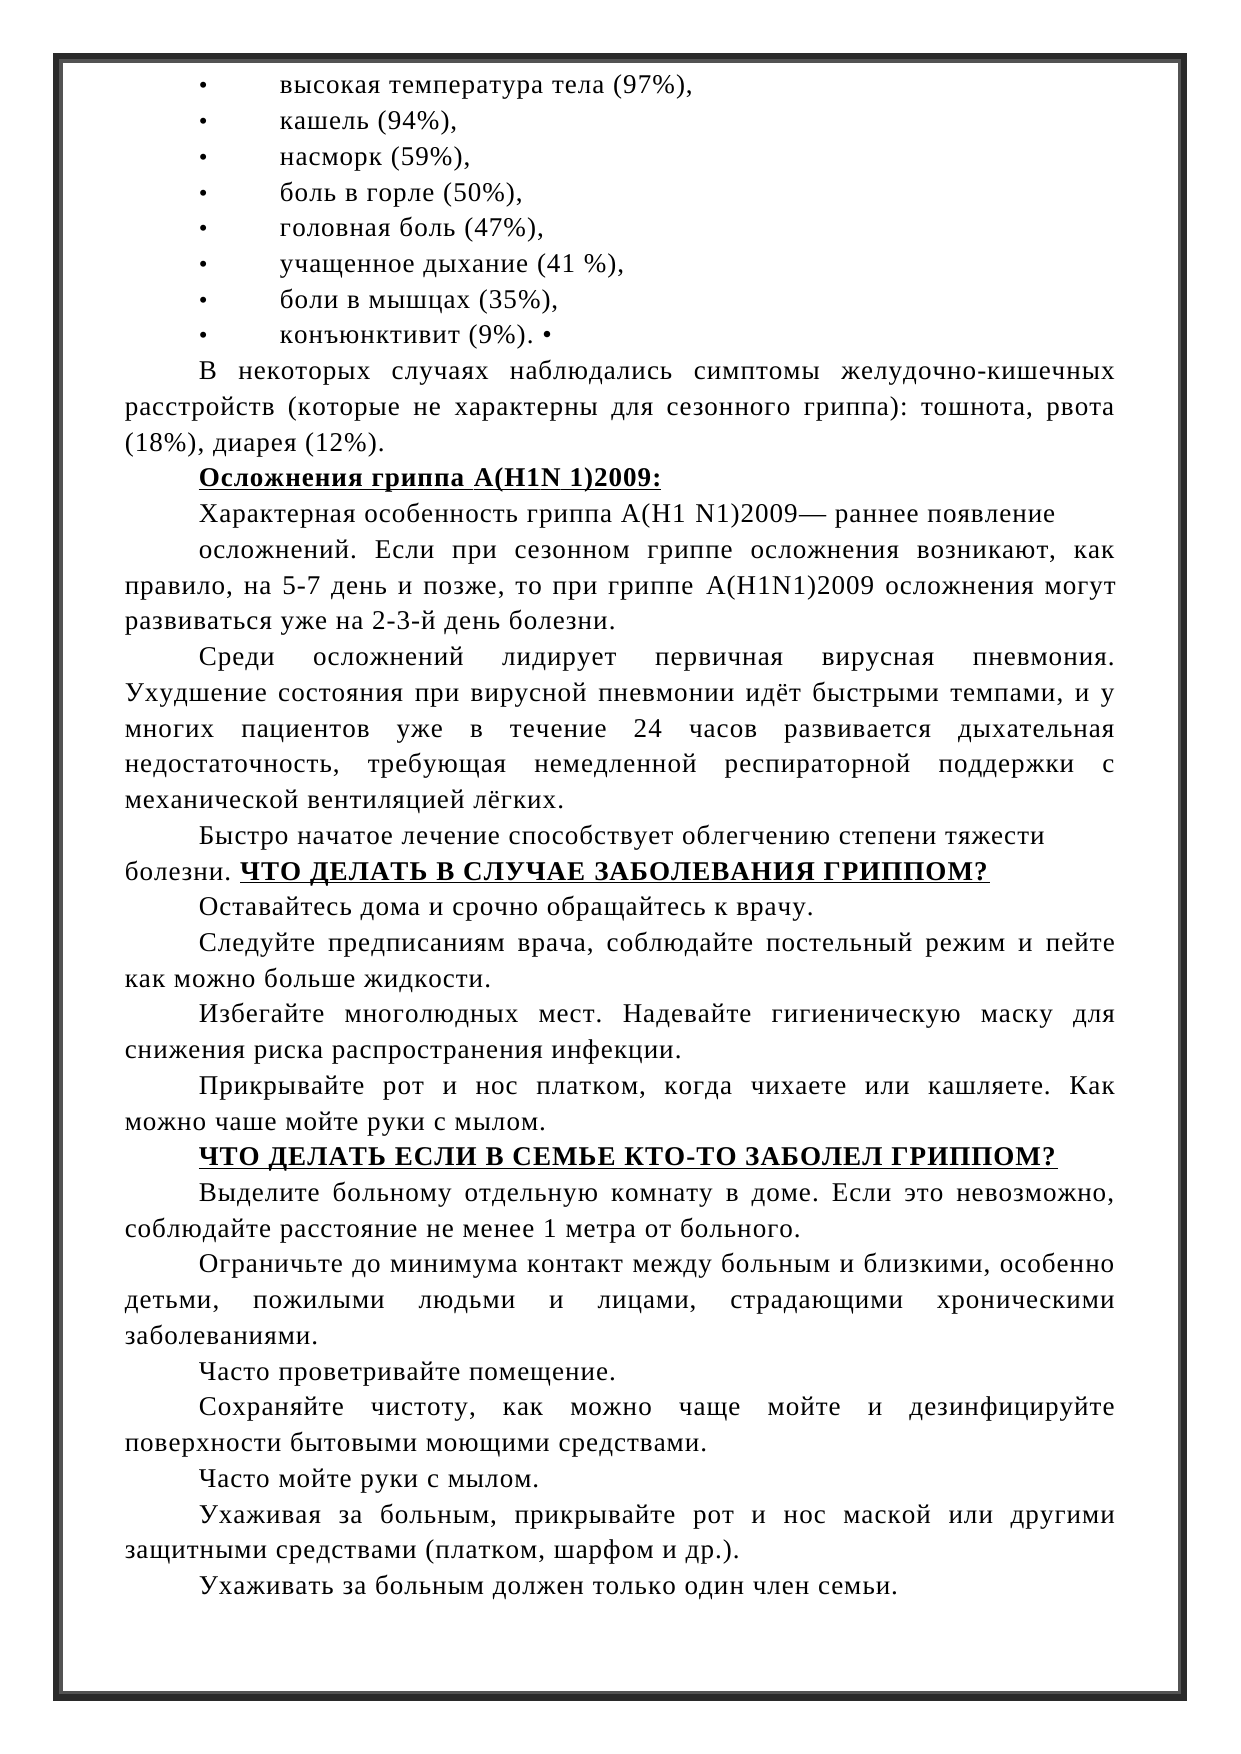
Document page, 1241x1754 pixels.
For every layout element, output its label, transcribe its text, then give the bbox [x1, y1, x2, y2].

list конъюнктивит (9%). • [124, 319, 1116, 350]
text Избегайте многолюдных мест. Надевайте гигиеническую маску для снижения риска распространения инфекции. [124, 997, 1116, 1064]
text Прикрывайте рот и нос платком, когда чихаете или кашляете. Как можно чаше мойте руки с мылом. [124, 1069, 1116, 1136]
text Ухаживая за больным, прикрывайте рот и нос маской или другими защитными средствами (платком, шарфом и др.). [124, 1498, 1116, 1564]
list боль в горле (50%), [124, 176, 1116, 207]
text Оставайтесь дома и срочно обращайтесь к врачу. [124, 890, 1116, 921]
text Часто проветривайте помещение. [124, 1355, 1116, 1386]
list кашель (94%), [124, 104, 1116, 135]
list учащенное дыхание (41 %), [124, 247, 1116, 278]
list насморк (59%), [124, 140, 1116, 171]
text Ограничьте до минимума контакт между больным и близкими, особенно детьми, пожилыми людьми и лицами, страдающими хроническими заболеваниями. [124, 1248, 1116, 1350]
text Среди осложнений лидирует первичная вирусная пневмония. Ухудшение состояния при вирусной пневмонии идёт быстрыми темпами, и у многих пациентов уже в течение 24 часов развивается дыхательная недостаточность, требующая немедленной респираторной поддержки с механической вентиляцией лёгких. [124, 640, 1116, 814]
text Выделите больному отдельную комнату в доме. Если это невозможно, соблюдайте расстояние не менее 1 метра от больного. [124, 1176, 1116, 1243]
list боли в мышцах (35%), [124, 283, 1116, 314]
list высокая температура тела (97%), [124, 68, 1116, 100]
text Часто мойте руки с мылом. [124, 1462, 1116, 1493]
text Осложнения гриппа A(H1N 1)2009: [124, 462, 1116, 493]
text ЧТО ДЕЛАТЬ ЕСЛИ В СЕМЬЕ КТО-ТО ЗАБОЛЕЛ ГРИППОМ? [124, 1140, 1116, 1172]
text Быстро начатое лечение способствует облегчению степени тяжести болезни. ЧТО ДЕЛАТЬ В СЛУЧАЕ ЗАБОЛЕВАНИЯ ГРИППОМ? [124, 819, 1116, 886]
text осложнений. Если при сезонном гриппе осложнения возникают, как правило, на 5-7 день и позже, то при гриппе A(H1N1)2009 осложнения могут развиваться уже на 2-3-й день болезни. [124, 533, 1116, 636]
text В некоторых случаях наблюдались симптомы желудочно-кишечных расстройств (которые не характерны для сезонного гриппа): тошнота, рвота (18%), диарея (12%). [124, 354, 1116, 457]
list головная боль (47%), [124, 211, 1116, 243]
text Следуйте предписаниям врача, соблюдайте постельный режим и пейте как можно больше жидкости. [124, 926, 1116, 993]
text Ухаживать за больным должен только один член семьи. [124, 1569, 1116, 1600]
text Характерная особенность гриппа А(Н1 N1)2009— раннее появление [124, 497, 1116, 528]
text Сохраняйте чистоту, как можно чаще мойте и дезинфицируйте поверхности бытовыми моющими средствами. [124, 1391, 1116, 1457]
